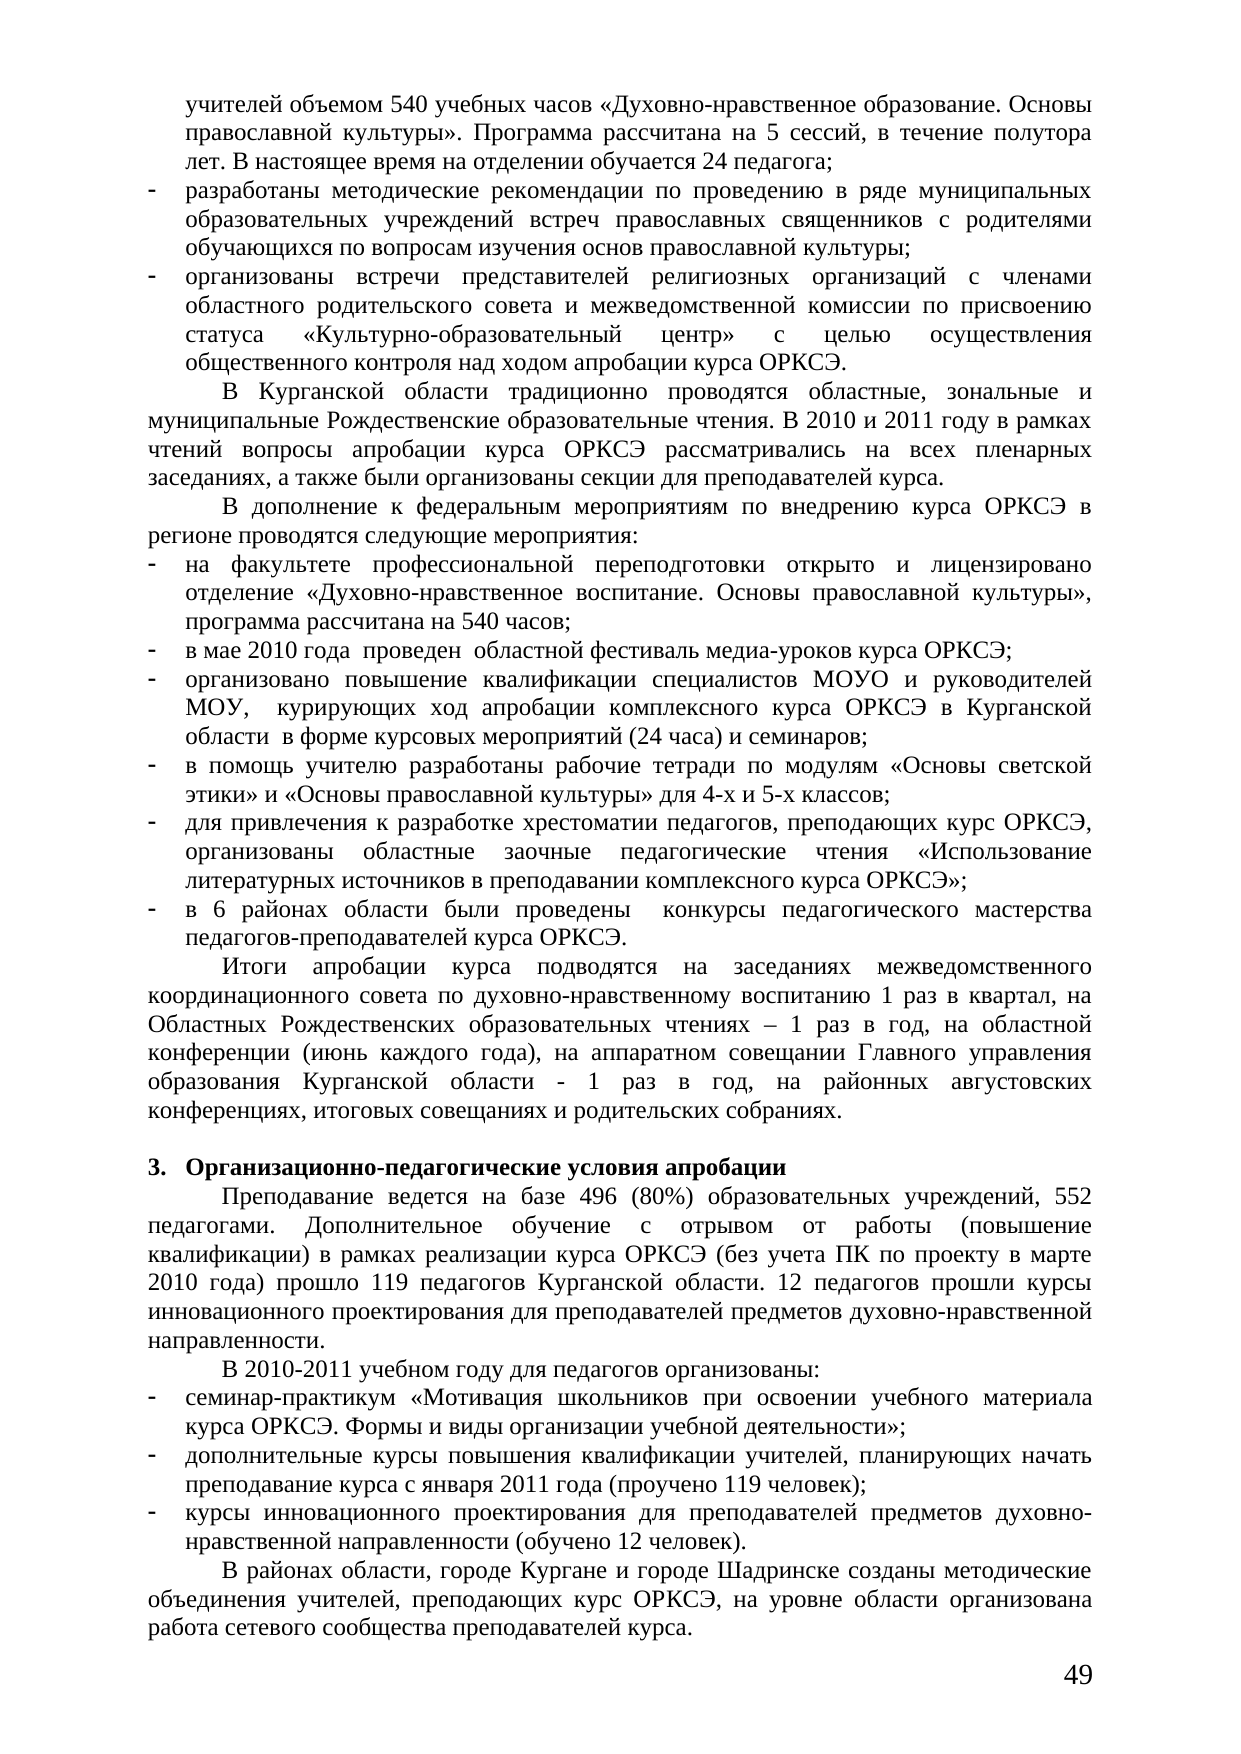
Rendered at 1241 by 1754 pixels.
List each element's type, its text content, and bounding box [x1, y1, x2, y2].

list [148, 89, 1093, 175]
text Итоги апробации курса подводятся на заседаниях межведомственного координационного совета по духовно-нравственному воспитанию 1 раз в квартал, на Областных Рождественских образовательных чтениях – 1 раз в год, на областной конференции (июнь каждого года), на аппаратном совещании Главного управления образования Курганской области - 1 раз в год, на районных августовских конференциях, итоговых совещаниях и родительских собраниях. [148, 951, 1093, 1124]
list организовано повышение квалификации специалистов МОУО и руководителей МОУ, курирующих ход апробации комплексного курса ОРКСЭ в Курганской области в форме курсовых мероприятий (24 часа) и семинаров; [148, 664, 1093, 750]
list курсы инновационного проектирования для преподавателей предметов духовно-нравственной направленности (обучено 12 человек). [148, 1497, 1093, 1555]
list разработаны методические рекомендации по проведению в ряде муниципальных образовательных учреждений встреч православных священников с родителями обучающихся по вопросам изучения основ православной культуры; [148, 175, 1093, 261]
text В 2010-2011 учебном году для педагогов организованы: [148, 1354, 1093, 1382]
list Организационно-педагогические условия апробации [148, 1152, 1093, 1181]
list для привлечения к разработке хрестоматии педагогов, преподающих курс ОРКСЭ, организованы областные заочные педагогические чтения «Использование литературных источников в преподавании комплексного курса ОРКСЭ»; [148, 807, 1093, 894]
list семинар-практикум «Мотивация школьников при освоении учебного материала курса ОРКСЭ. Формы и виды организации учебной деятельности»; [148, 1382, 1093, 1440]
text В районах области, городе Кургане и городе Шадринске созданы методические объединения учителей, преподающих курс ОРКСЭ, на уровне области организована работа сетевого сообщества преподавателей курса. [148, 1555, 1093, 1641]
list в 6 районах области были проведены конкурсы педагогического мастерства педагогов-преподавателей курса ОРКСЭ. [148, 894, 1093, 951]
text В дополнение к федеральным мероприятиям по внедрению курса ОРКСЭ в регионе проводятся следующие мероприятия: [148, 491, 1093, 549]
list в мае 2010 года проведен областной фестиваль медиа-уроков курса ОРКСЭ; [148, 635, 1093, 664]
list дополнительные курсы повышения квалификации учителей, планирующих начать преподавание курса с января 2011 года (проучено 119 человек); [148, 1440, 1093, 1497]
text Преподавание ведется на базе 496 (80%) образовательных учреждений, 552 педагогами. Дополнительное обучение с отрывом от работы (повышение квалификации) в рамках реализации курса ОРКСЭ (без учета ПК по проекту в марте 2010 года) прошло 119 педагогов Курганской области. 12 педагогов прошли курсы инновационного проектирования для преподавателей предметов духовно-нравственной направленности. [148, 1181, 1093, 1354]
text В Курганской области традиционно проводятся областные, зональные и муниципальные Рождественские образовательные чтения. В 2010 и 2011 году в рамках чтений вопросы апробации курса ОРКСЭ рассматривались на всех пленарных заседаниях, а также были организованы секции для преподавателей курса. [148, 376, 1093, 491]
list на факультете профессиональной переподготовки открыто и лицензировано отделение «Духовно-нравственное воспитание. Основы православной культуры», программа рассчитана на 540 часов; [148, 549, 1093, 635]
list организованы встречи представителей религиозных организаций с членами областного родительского совета и межведомственной комиссии по присвоению статуса «Культурно-образовательный центр» с целью осуществления общественного контроля над ходом апробации курса ОРКСЭ. [148, 261, 1093, 376]
list в помощь учителю разработаны рабочие тетради по модулям «Основы светской этики» и «Основы православной культуры» для 4-х и 5-х классов; [148, 750, 1093, 807]
